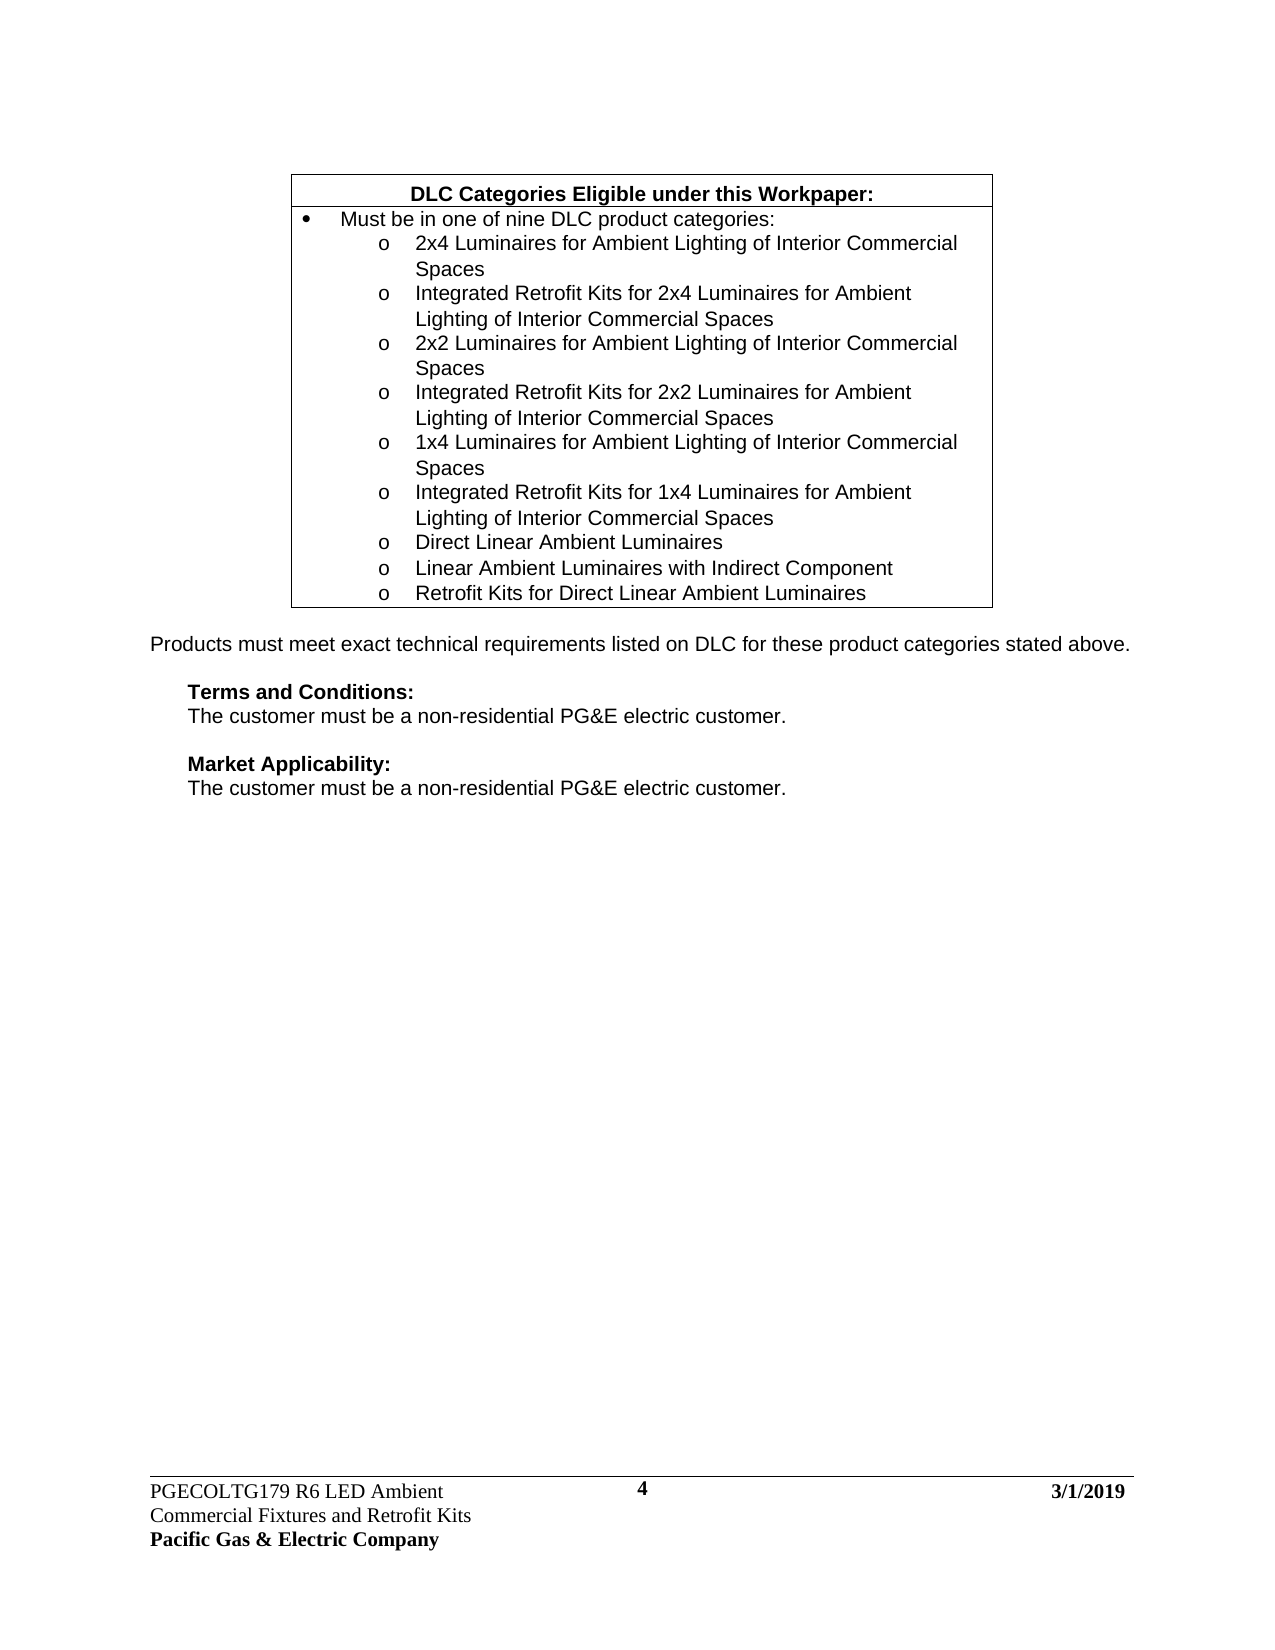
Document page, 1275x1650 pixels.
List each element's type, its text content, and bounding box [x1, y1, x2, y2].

text The customer must be a non-residential PG&E electric customer. [187, 776, 1134, 800]
text The customer must be a non-residential PG&E electric customer. [187, 704, 1134, 728]
text Terms and Conditions: [187, 680, 1134, 704]
text Products must meet exact technical requirements listed on DLC for these product categories stated above. [150, 632, 1134, 656]
text Market Applicability: [187, 752, 1134, 776]
table_cell Must be in one of nine DLC product categories: 2x4 Luminaires for Ambient Lighting of Interior Commercial Spaces Integrated Retrofit Kits for 2x4 Luminaires for Ambient Lighting of Interior Commercial Spaces 2x2 Luminaires for Ambient Lighting of Interior Commercial Spaces Integrated Retrofit Kits for 2x2 Luminaires for Ambient Lighting of Interior Commercial Spaces 1x4 Luminaires for Ambient Lighting of Interior Commercial Spaces Integrated Retrofit Kits for 1x4 Luminaires for Ambient Lighting of Interior Commercial Spaces Direct Linear Ambient Luminaires Linear Ambient Luminaires with Indirect Component Retrofit Kits for Direct Linear Ambient Luminaires [292, 207, 992, 607]
table_header DLC Categories Eligible under this Workpaper: [292, 175, 992, 206]
